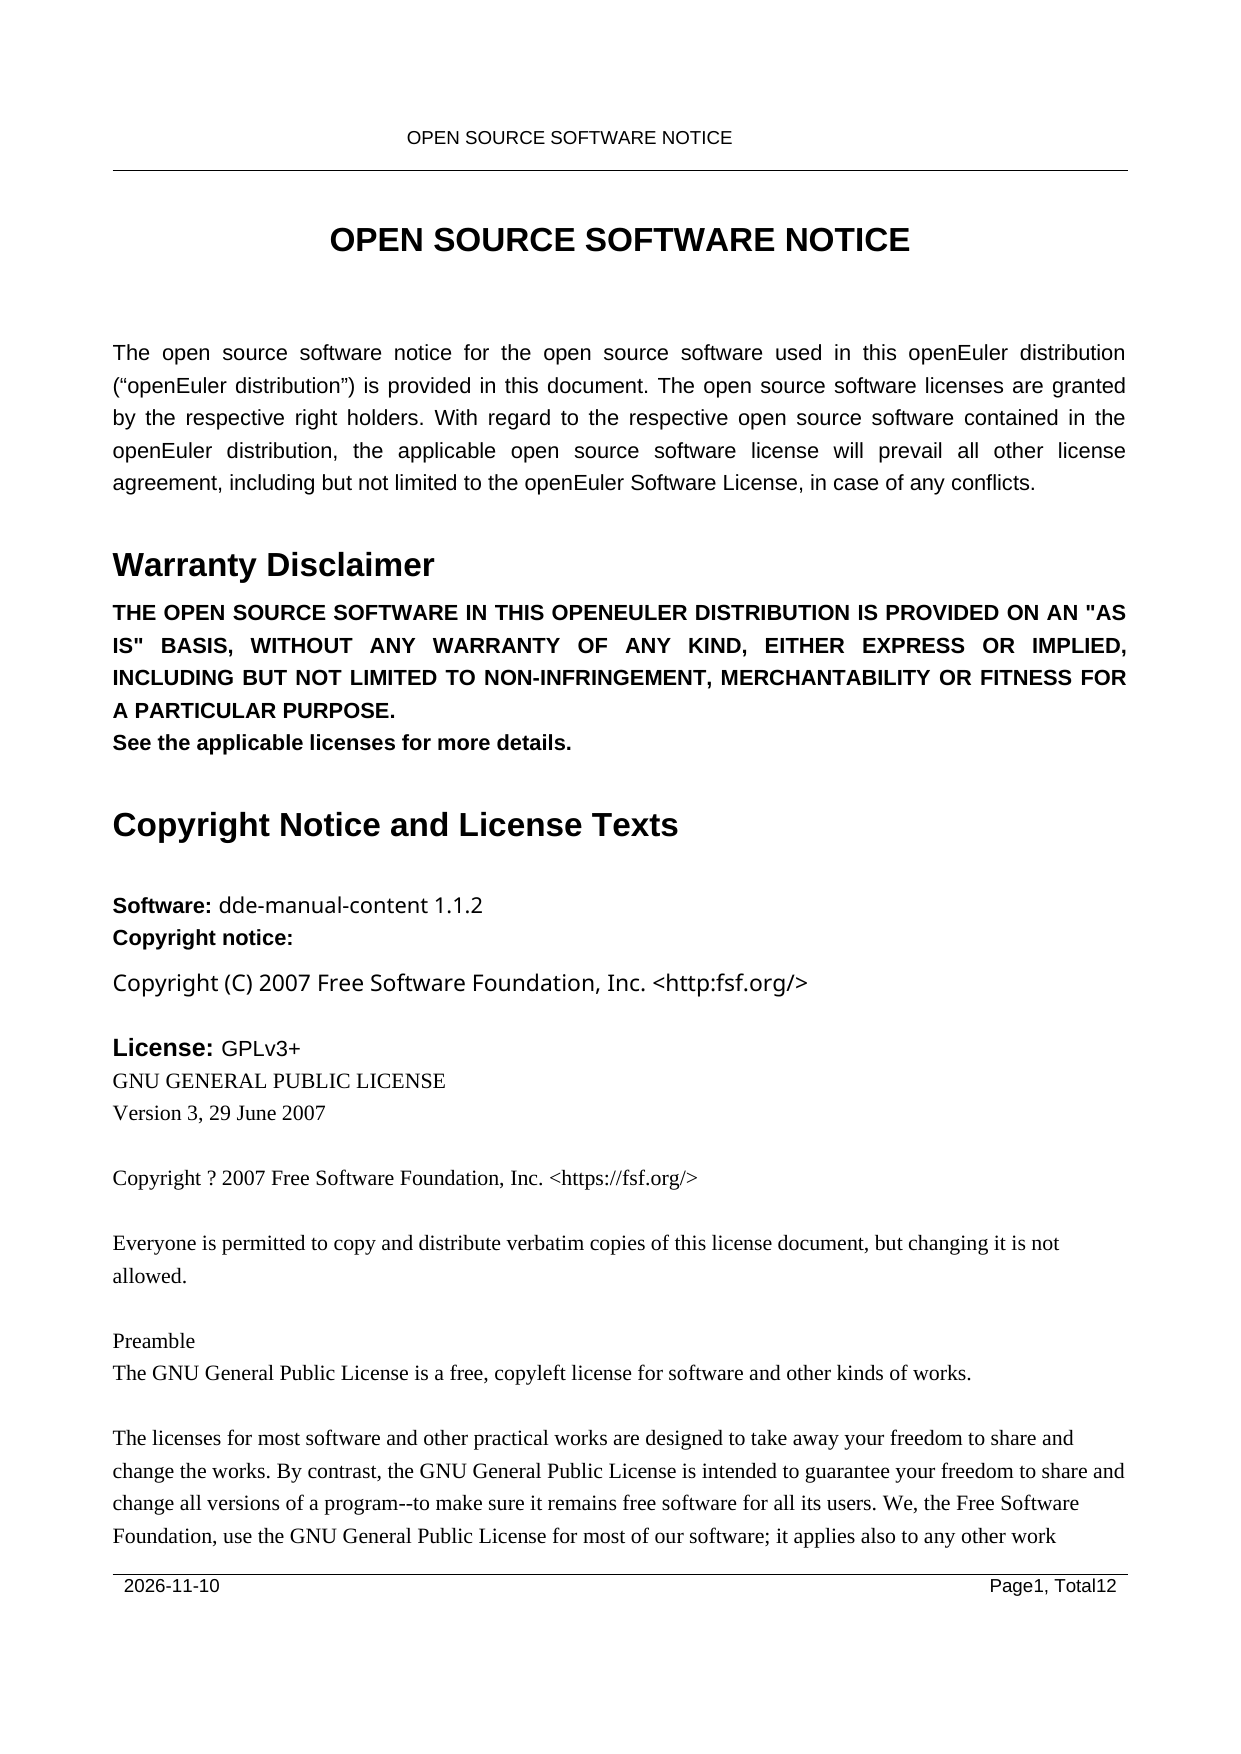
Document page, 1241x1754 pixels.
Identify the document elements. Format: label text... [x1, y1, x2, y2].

text Copyright Notice and License Texts [112, 791, 1128, 856]
text OPEN SOURCE SOFTWARE NOTICE [112, 206, 1128, 271]
text License: GPLv3+ [112, 1031, 1128, 1064]
text Copyright notice: [112, 921, 1128, 954]
title Software: dde-manual-content 1.1.2 [112, 889, 1128, 921]
text Warranty Disclaimer [112, 531, 1128, 596]
text THE OPEN SOURCE SOFTWARE IN THIS OPENEULER DISTRIBUTION IS PROVIDED ON AN "AS IS" BASIS, WITHOUT ANY WARRANTY OF ANY KIND, EITHER EXPRESS OR IMPLIED, INCLUDING BUT NOT LIMITED TO NON-INFRINGEMENT, MERCHANTABILITY OR FITNESS FOR A PARTICULAR PURPOSE. See the applicable licenses for more details. [112, 596, 1128, 759]
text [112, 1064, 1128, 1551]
text Copyright (C) 2007 Free Software Foundation, Inc. <http:fsf.org/> [112, 966, 1128, 1031]
text The open source software notice for the open source software used in this openEuler distribution (“openEuler distribution”) is provided in this document. The open source software licenses are granted by the respective right holders. With regard to the respective open source software contained in the openEuler distribution, the applicable open source software license will prevail all other license agreement, including but not limited to the openEuler Software License, in case of any conflicts. [112, 336, 1128, 499]
